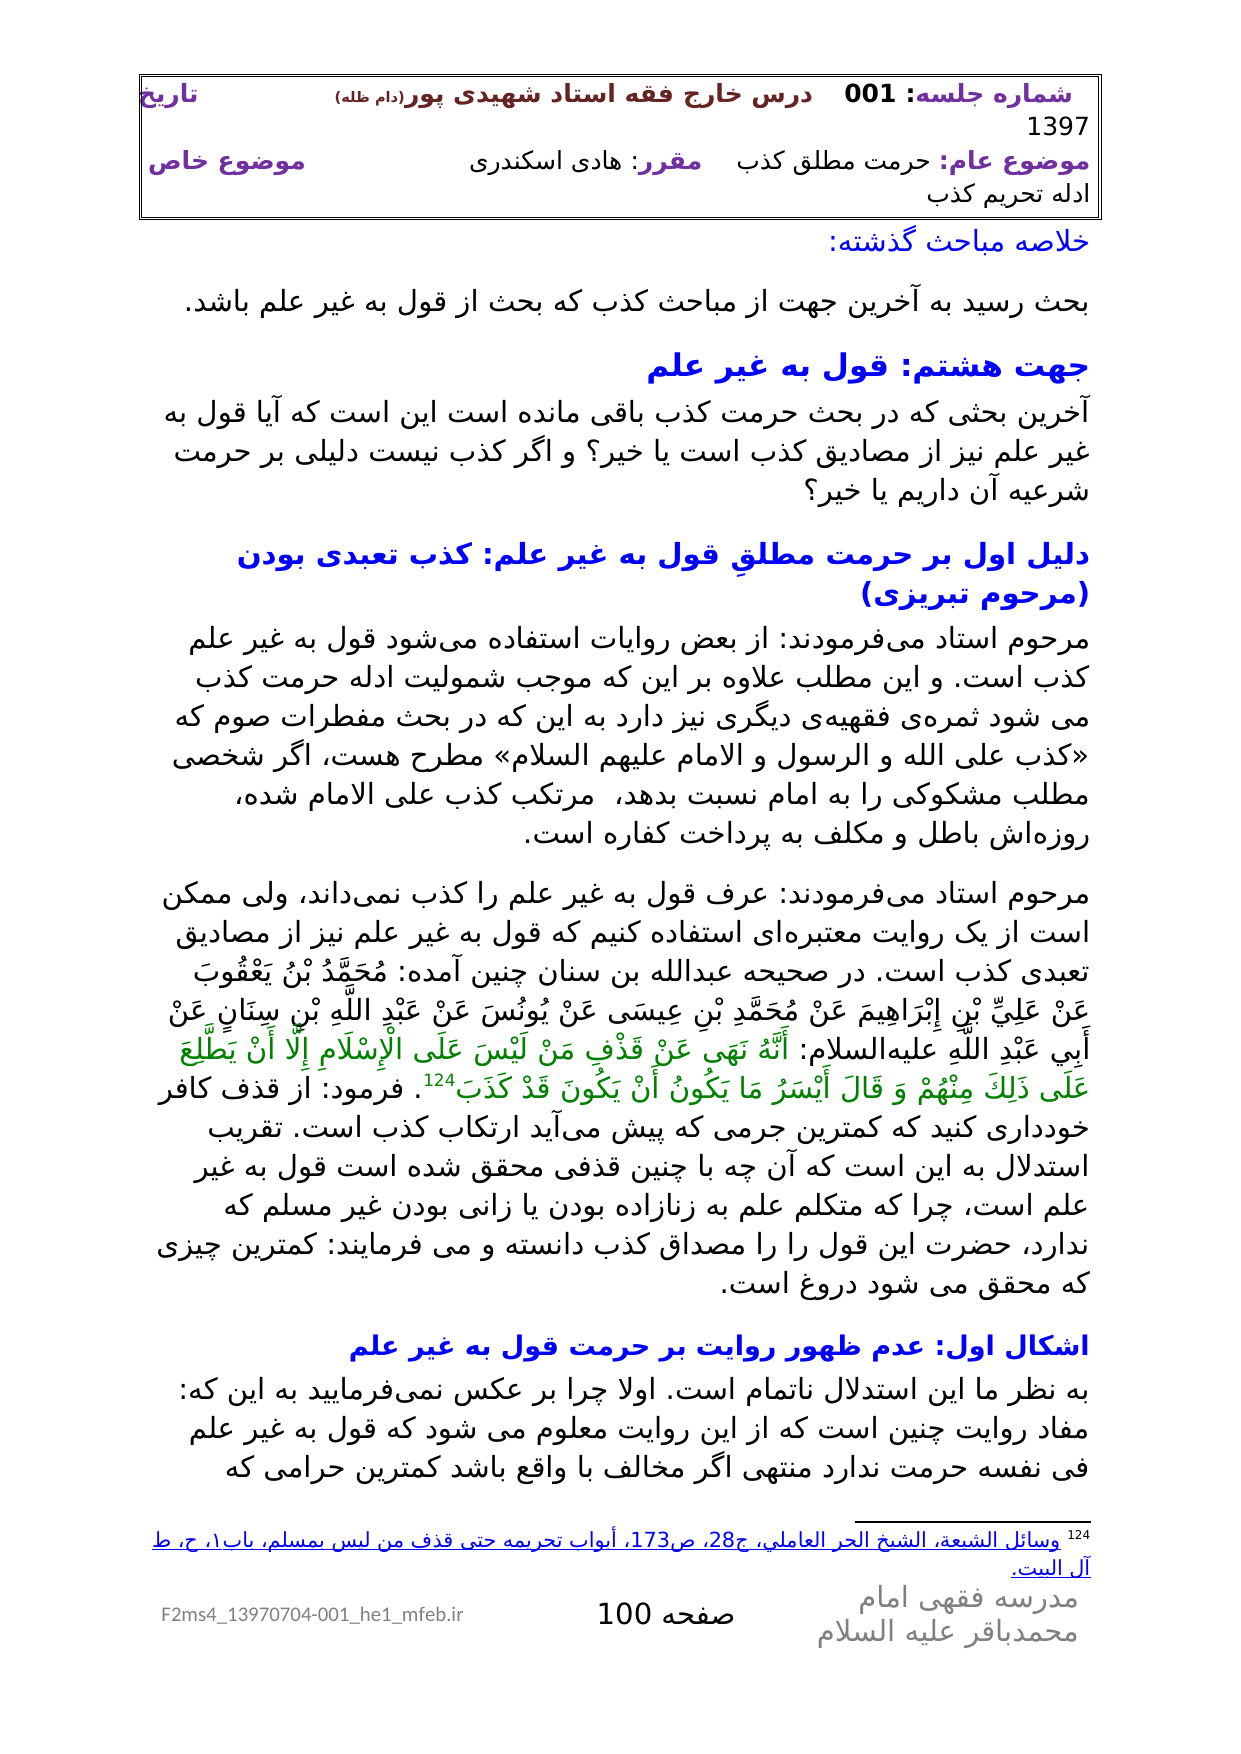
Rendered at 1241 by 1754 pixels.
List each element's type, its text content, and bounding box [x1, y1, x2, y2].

text مرحوم استاد می‌‌فرمودند: از بعض روایات استفاده می‌‌شود قول به غیر علم کذب است. و این مطلب علاوه بر این که موجب شمولیت ادله حرمت کذب می شود ثمره‌ی فقهیه‌ی دیگری نیز دارد به این که در بحث مفطرات صوم که «کذب علی الله و الرسول و الامام علیهم السلام» مطرح هست، اگر شخصی مطلب مشکوکی را به امام نسبت بدهد، ‌ مرتکب کذب علی الامام شده، روزه‌اش باطل و مکلف به پرداخت ‌کفاره است. [150, 622, 1090, 851]
text بحث رسید به آخرین جهت از مباحث کذب که بحث از قول به غیر علم باشد. [150, 284, 1090, 318]
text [150, 1372, 1090, 1484]
subtitle اشکال اول: عدم ظهور روایت بر حرمت قول به غیر علم [150, 1330, 1090, 1362]
subtitle جهت هشتم: قول به غیر علم [150, 348, 1090, 384]
subtitle دلیل اول بر حرمت مطلقِ قول به غیر علم: کذب تعبدی بودن (مرحوم تبریزی) [150, 538, 1090, 611]
text خلاصه مباحث گذشته: [150, 224, 1090, 258]
text مرحوم استاد می‌‌فرمودند: عرف قول به غیر علم را کذب نمی‌داند، ولی ممکن است از یک روایت معتبره‌ای استفاده کنیم که قول به غیر علم نیز از مصادیق تعبدی کذب است. در صحیحه عبدالله بن سنان چنین آمده: مُحَمَّدُ بْنُ يَعْقُوبَ عَنْ عَلِيِّ بْنِ إِبْرَاهِيمَ عَنْ مُحَمَّدِ بْنِ عِيسَى عَنْ يُونُسَ عَنْ عَبْدِ اللَّهِ بْنِ سِنَانٍ عَنْ أَبِي عَبْدِ اللَّهِ علیه‌السلام: أَنَّهُ نَهَى عَنْ قَذْفِ مَنْ لَيْسَ عَلَى الْإِسْلَامِ إِلَّا أَنْ يَطَّلِعَ عَلَى ذَلِكَ مِنْهُمْ وَ قَالَ أَيْسَرُ مَا يَكُونُ أَنْ يَكُونَ قَدْ كَذَبَ. فرمود: از قذف کافر خودداری کنید که کمترین جرمی که پیش می‌آید ارتکاب کذب است. تقریب استدلال به این است که آن چه با چنین قذفی محقق شده است قول به غیر علم است، چرا که متکلم علم به زنازاده بودن یا زانی بودن غیر مسلم که ندارد، حضرت این قول را را مصداق کذب دانسته و می فرمایند: کمترین چیزی که محقق می شود دروغ است. [150, 876, 1090, 1300]
text آخرین بحثی که در بحث حرمت کذب باقی مانده است این است که آیا قول به غیر علم نیز از مصادیق کذب است یا خیر؟ و اگر کذب نیست دلیلی بر حرمت شرعیه آن داریم یا خیر؟ [150, 396, 1090, 508]
